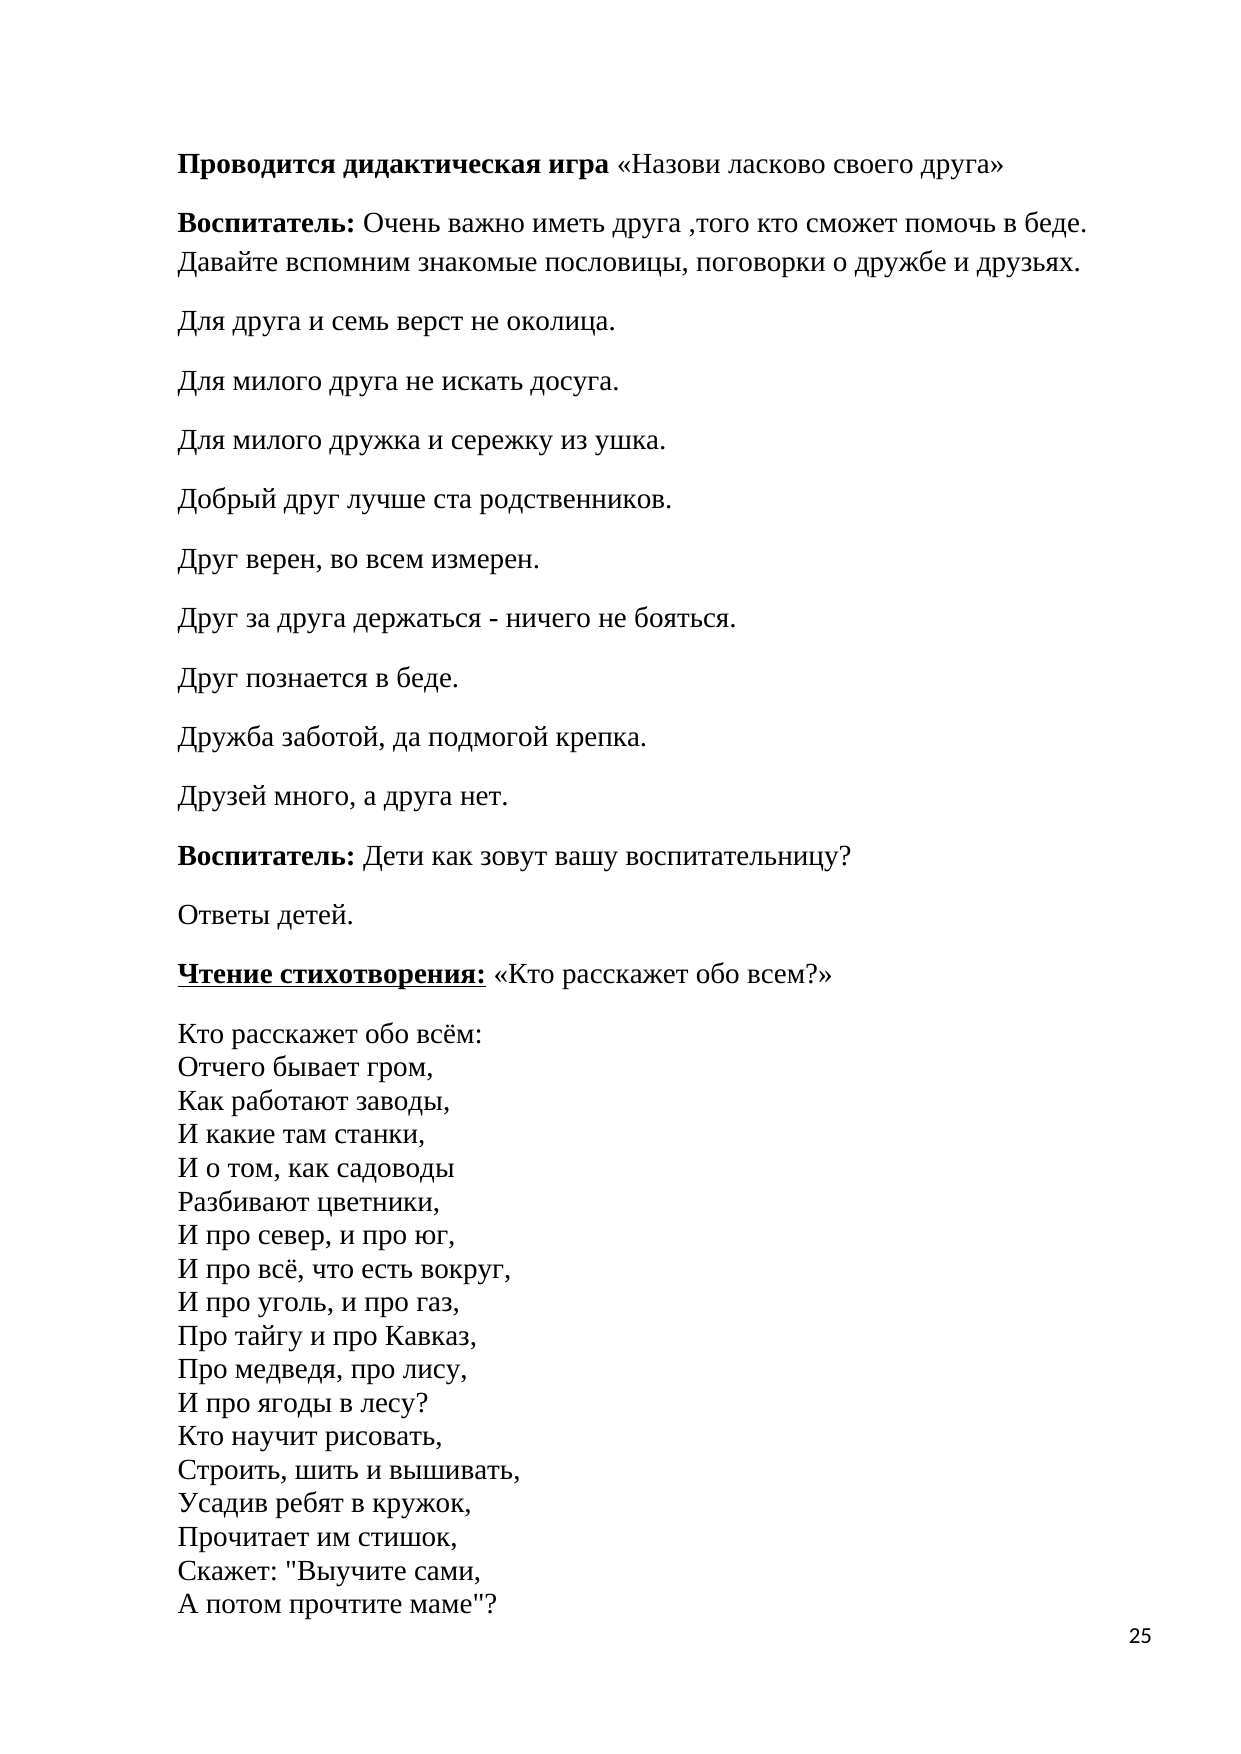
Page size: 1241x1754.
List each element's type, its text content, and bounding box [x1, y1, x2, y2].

text Строить, шить и вышивать, [177, 1452, 1152, 1486]
text Скажет: "Выучите сами, [177, 1553, 1152, 1586]
text Друзей много, а друга нет. [177, 778, 1152, 812]
text Усадив ребят в кружок, [177, 1486, 1152, 1519]
text Про медведя, про лису, [177, 1351, 1152, 1385]
text Друг за друга держаться - ничего не бояться. [177, 600, 1152, 634]
text И про уголь, и про газ, [177, 1284, 1152, 1318]
text Для друга и семь верст не околица. [177, 303, 1152, 337]
text Добрый друг лучше ста родственников. [177, 482, 1152, 515]
text Кто расскажет обо всём: [177, 1016, 1152, 1049]
text Дружба заботой, да подмогой крепка. [177, 719, 1152, 753]
text Разбивают цветники, [177, 1184, 1152, 1217]
text Друг познается в беде. [177, 660, 1152, 693]
text Прочитает им стишок, [177, 1519, 1152, 1553]
text Для милого дружка и сережку из ушка. [177, 422, 1152, 456]
text Друг верен, во всем измерен. [177, 541, 1152, 574]
text Чтение стихотворения: «Кто расскажет обо всем?» [177, 957, 1152, 990]
text И про всё, что есть вокруг, [177, 1251, 1152, 1284]
text Для милого друга не искать досуга. [177, 363, 1152, 396]
text И о том, как садоводы [177, 1150, 1152, 1184]
text И про ягоды в лесу? [177, 1385, 1152, 1418]
text Отчего бывает гром, [177, 1049, 1152, 1083]
text И про север, и про юг, [177, 1217, 1152, 1251]
text А потом прочтите маме"? [177, 1586, 1152, 1620]
text Проводится дидактическая игра «Назови ласково своего друга» [177, 146, 1152, 180]
text Кто научит рисовать, [177, 1418, 1152, 1452]
text Как работают заводы, [177, 1083, 1152, 1117]
text Воспитатель: Дети как зовут вашу воспитательницу? [177, 838, 1152, 871]
text Ответы детей. [177, 897, 1152, 931]
text Про тайгу и про Кавказ, [177, 1318, 1152, 1351]
text И какие там станки, [177, 1117, 1152, 1150]
text Воспитатель: Очень важно иметь друга ,того кто сможет помочь в беде. Давайте вспомним знакомые пословицы, поговорки о дружбе и друзьях. [177, 206, 1152, 278]
